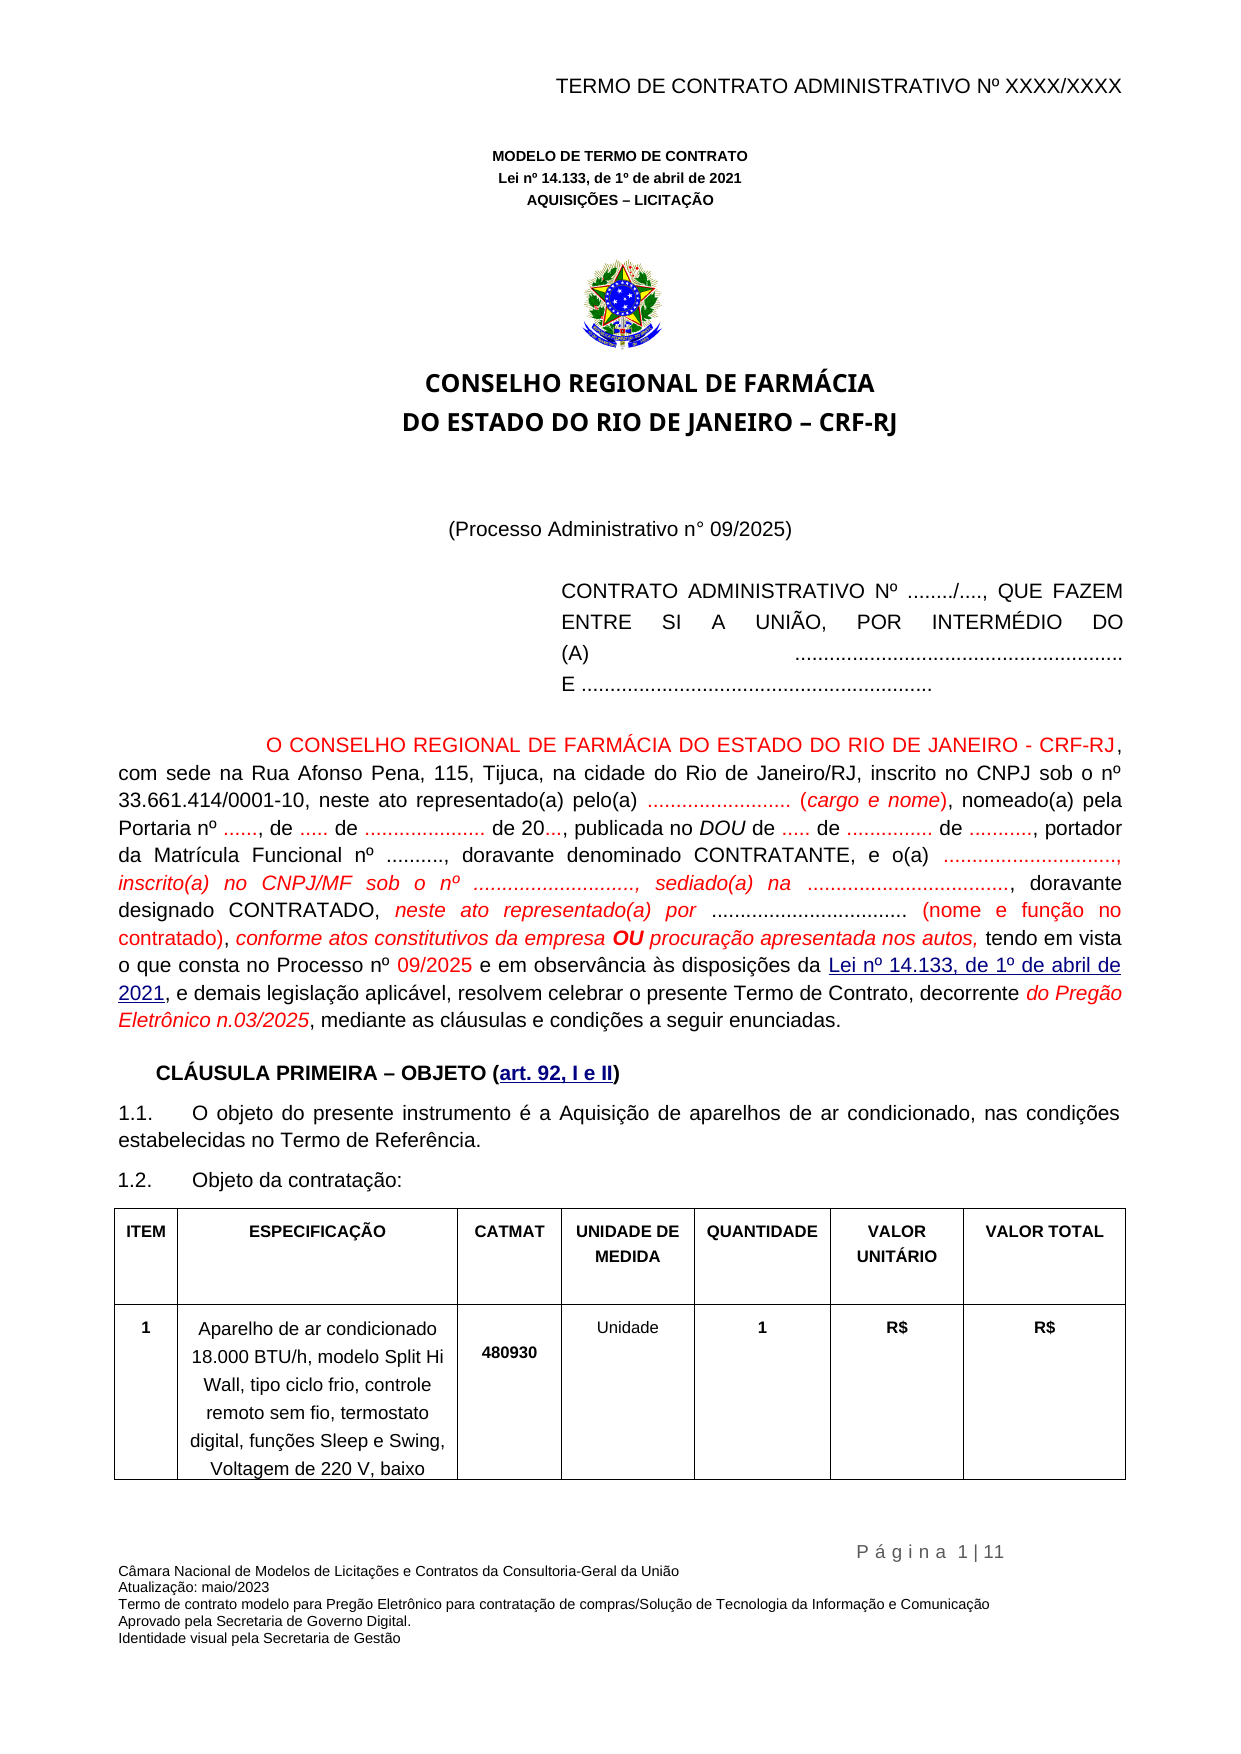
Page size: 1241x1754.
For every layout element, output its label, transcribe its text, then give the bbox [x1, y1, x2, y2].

text CONTRATO ADMINISTRATIVO Nº ......../...., QUE FAZEM ENTRE SI A UNIÃO, POR INTERMÉDIO DO (A) ......................................................... E ............................................................. [561, 578, 1124, 696]
text CONSELHO REGIONAL DE FARMÁCIA [118, 365, 1122, 399]
table_header CATMAT [458, 1209, 561, 1304]
table_cell R$ [964, 1305, 1125, 1479]
text O CONSELHO REGIONAL DE FARMÁCIA DO ESTADO DO RIO DE JANEIRO - CRF-RJ, com sede na Rua Afonso Pena, 115, Tijuca, na cidade do Rio de Janeiro/RJ, inscrito no CNPJ sob o nº 33.661.414/0001-10, neste ato representado(a) pelo(a) ......................... (cargo e nome), nomeado(a) pela Portaria nº ......, de ..... de ..................... de 20..., publicada no DOU de ..... de ............... de ..........., portador da Matrícula Funcional nº .........., doravante denominado CONTRATANTE, e o(a) .............................., inscrito(a) no CNPJ/MF sob o nº ............................, sediado(a) na ..................................., doravante designado CONTRATADO, neste ato representado(a) por .................................. (nome e função no contratado), conforme atos constitutivos da empresa OU procuração apresentada nos autos, tendo em vista o que consta no Processo nº 09/2025 e em observância às disposições da Lei nº 14.133, de 1º de abril de 2021, e demais legislação aplicável, resolvem celebrar o presente Termo de Contrato, decorrente do Pregão Eletrônico n.03/2025, mediante as cláusulas e condições a seguir enunciadas. [118, 733, 1122, 1032]
table_header QUANTIDADE [695, 1209, 830, 1304]
table_header ESPECIFICAÇÃO [178, 1209, 457, 1304]
text MODELO DE TERMO DE CONTRATO Lei nº 14.133, de 1º de abril de 2021 AQUISIÇÕES – LICITAÇÃO [118, 148, 1122, 208]
table_header UNIDADE DE MEDIDA [562, 1209, 694, 1304]
list Objeto da contratação: [117, 1168, 1122, 1192]
table_header VALOR TOTAL [964, 1209, 1125, 1304]
list O objeto do presente instrumento é a Aquisição de aparelhos de ar condicionado, nas condições estabelecidas no Termo de Referência. [118, 1101, 1122, 1152]
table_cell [178, 1305, 457, 1479]
table_header VALOR UNITÁRIO [831, 1209, 963, 1304]
table_cell 1 [695, 1305, 830, 1479]
table_cell R$ [831, 1305, 963, 1479]
table_header ITEM [115, 1209, 177, 1304]
table_cell Unidade [562, 1305, 694, 1479]
text DO ESTADO DO RIO DE JANEIRO – CRF-RJ [118, 404, 1122, 438]
table_cell 1 [115, 1305, 177, 1479]
text (Processo Administrativo n° 09/2025) [118, 517, 1122, 541]
list CLÁUSULA PRIMEIRA – OBJETO (art. 92, I e II) [118, 1061, 1122, 1084]
table_cell 480930 [458, 1305, 561, 1479]
